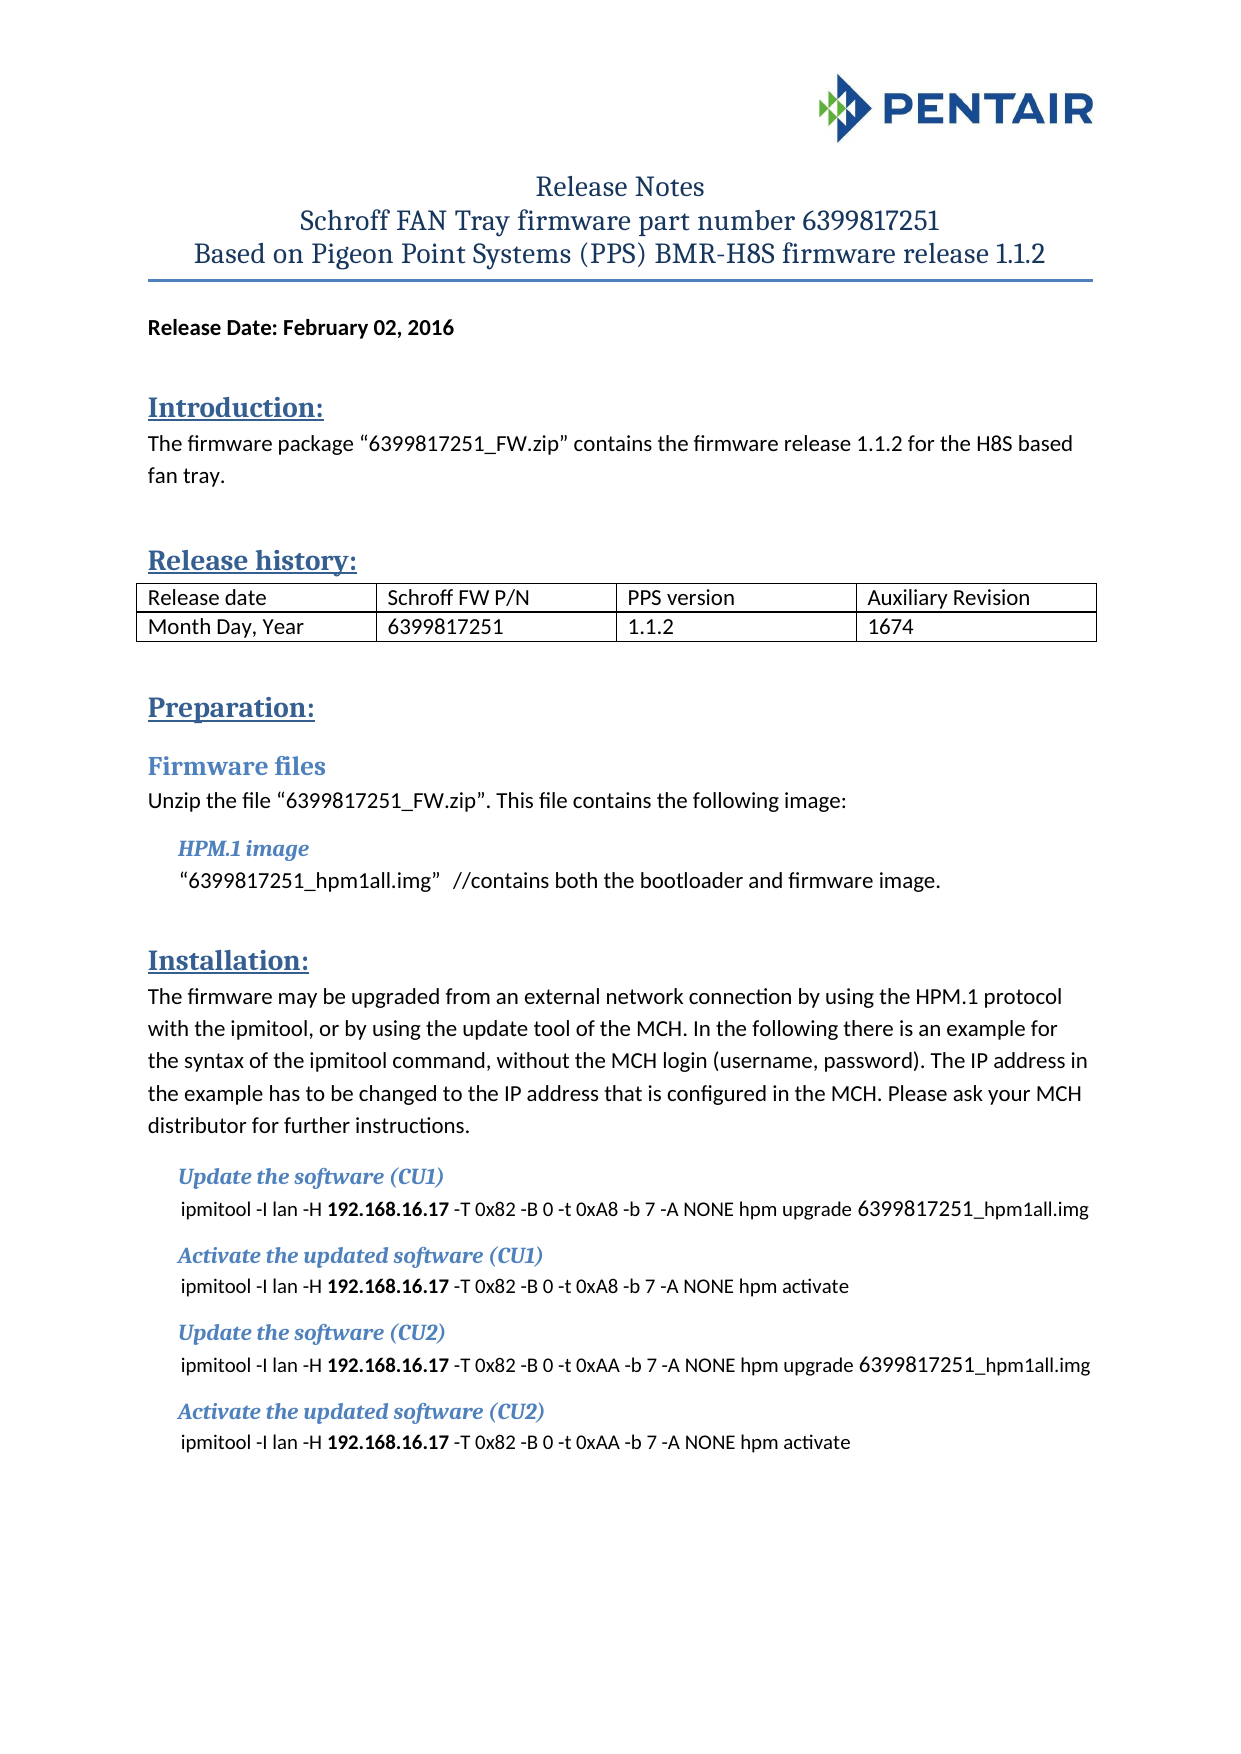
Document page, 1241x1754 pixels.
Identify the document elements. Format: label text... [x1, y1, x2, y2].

table_cell 1.1.2 [617, 613, 856, 641]
text ipmitool -I lan -H 192.168.16.17 -T 0x82 -B 0 -t 0xA8 -b 7 -A NONE hpm upgrade 6399817251_hpm1all.img [148, 1194, 1093, 1222]
subtitle Introduction: [148, 391, 1093, 424]
subtitle Activate the updated software (CU2) [148, 1399, 1093, 1425]
text ipmitool -I lan -H 192.168.16.17 -T 0x82 -B 0 -t 0xAA -b 7 -A NONE hpm activate [148, 1429, 1093, 1454]
text The firmware package “6399817251_FW.zip” contains the firmware release 1.1.2 for the H8S based fan tray. [148, 429, 1093, 490]
table_cell 6399817251 [377, 613, 616, 641]
subtitle Installation: [148, 944, 1093, 977]
subtitle Activate the updated software (CU1) [148, 1243, 1093, 1269]
text The firmware may be upgraded from an external network connection by using the HPM.1 protocol with the ipmitool, or by using the update tool of the MCH. In the following there is an example for the syntax of the ipmitool command, without the MCH login (username, password). The IP address in the example has to be changed to the IP address that is configured in the MCH. Please ask your MCH distributor for further instructions. [148, 982, 1093, 1139]
title Release Notes [148, 171, 1093, 204]
subtitle Update the software (CU1) [148, 1164, 1093, 1190]
subtitle Firmware files [148, 751, 1093, 782]
text ipmitool -I lan -H 192.168.16.17 -T 0x82 -B 0 -t 0xAA -b 7 -A NONE hpm upgrade 6399817251_hpm1all.img [148, 1350, 1093, 1378]
text “6399817251_hpm1all.img” //contains both the bootloader and firmware image. [148, 866, 1093, 894]
table_header Release date [137, 584, 376, 611]
table_header PPS version [617, 584, 856, 611]
table_cell Month Day, Year [137, 613, 376, 641]
picture [819, 73, 1093, 143]
table_header Auxiliary Revision [857, 584, 1096, 611]
table_header Schroff FW P/N [377, 584, 616, 611]
subtitle Update the software (CU2) [148, 1319, 1093, 1346]
title Schroff FAN Tray firmware part number 6399817251 [148, 204, 1093, 238]
subtitle HPM.1 image [148, 836, 1093, 862]
title Based on Pigeon Point Systems (PPS) BMR-H8S firmware release 1.1.2 [148, 238, 1093, 279]
text Unzip the file “6399817251_FW.zip”. This file contains the following image: [148, 787, 1093, 815]
subtitle Release history: [148, 544, 1093, 577]
text Release Date: February 02, 2016 [148, 313, 1093, 341]
subtitle Preparation: [148, 692, 1093, 725]
table_cell 1674 [857, 613, 1096, 641]
text ipmitool -I lan -H 192.168.16.17 -T 0x82 -B 0 -t 0xA8 -b 7 -A NONE hpm activate [148, 1273, 1093, 1299]
